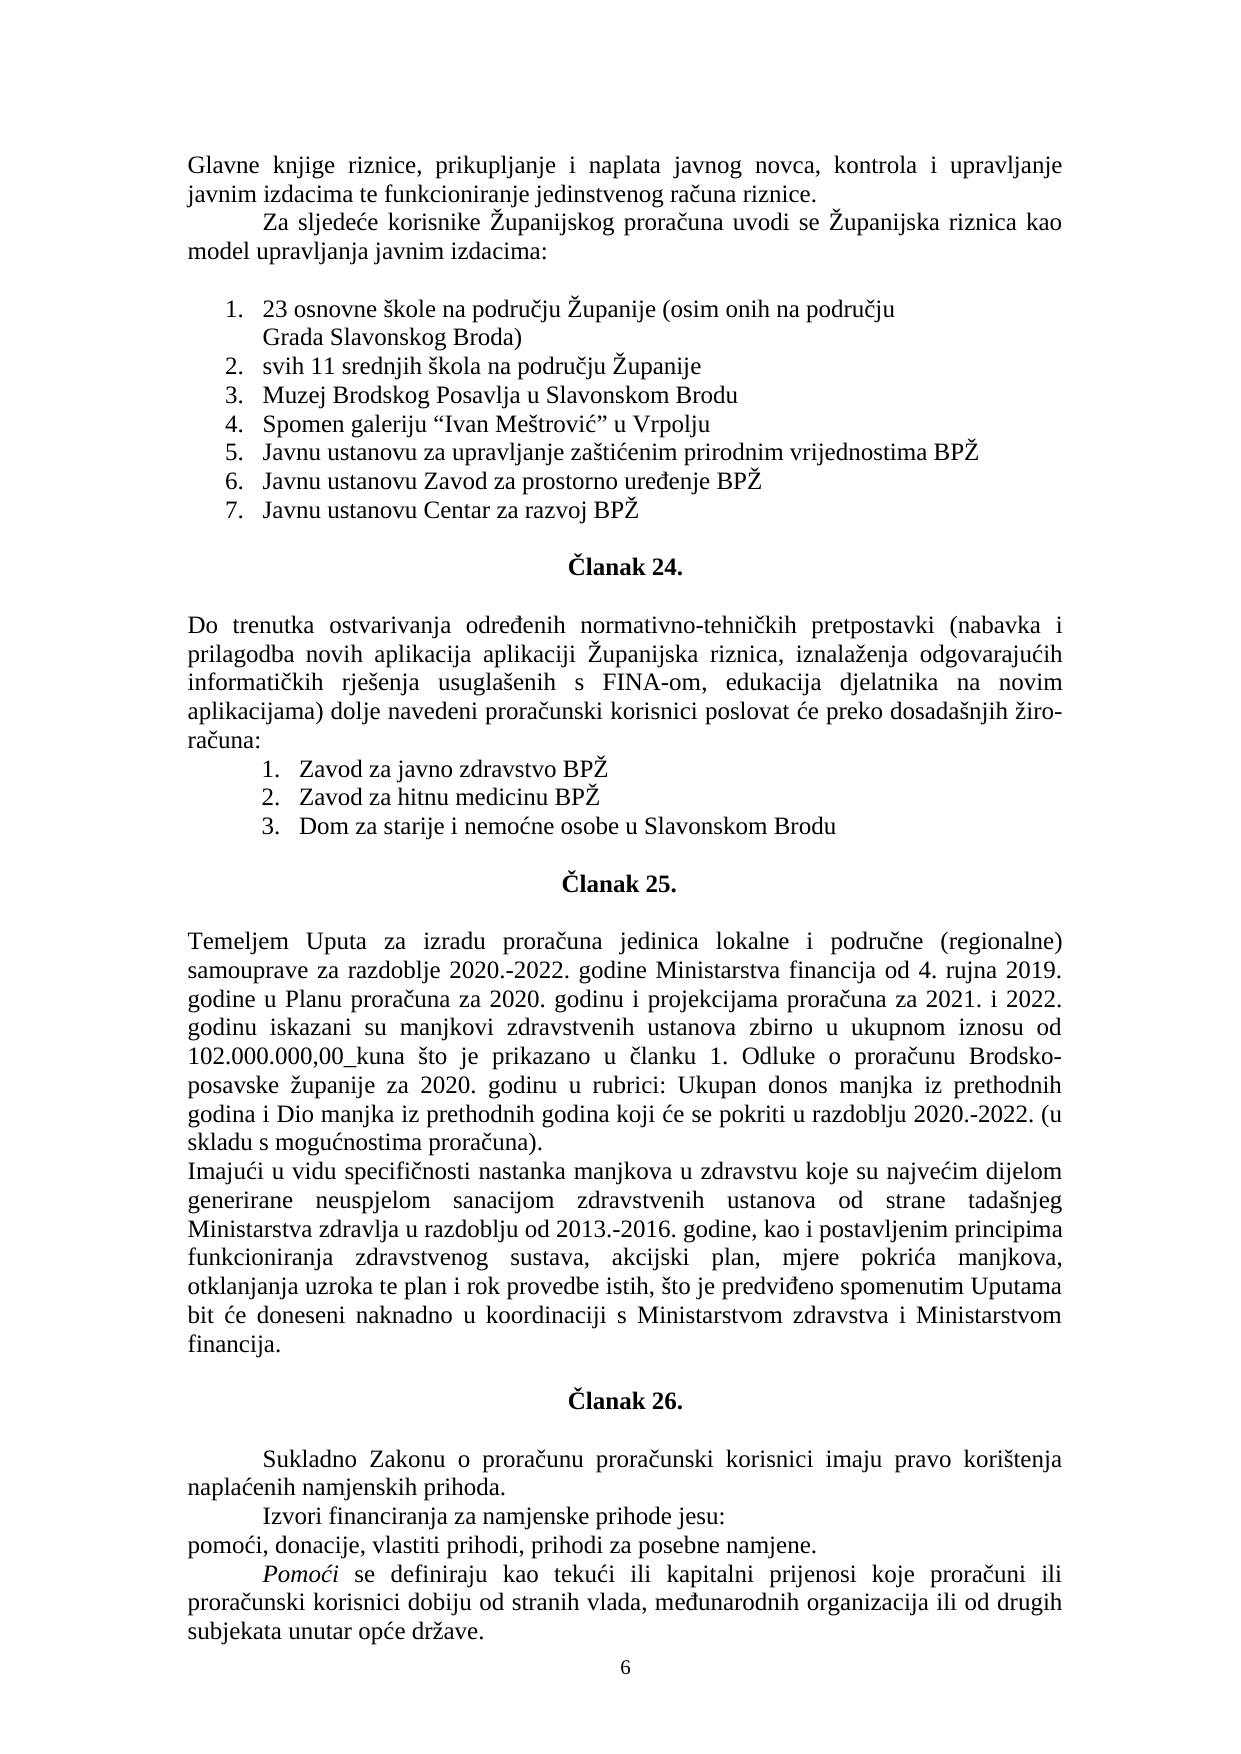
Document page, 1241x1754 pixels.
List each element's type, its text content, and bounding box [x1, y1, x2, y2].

list Dom za starije i nemoćne osobe u Slavonskom Brodu [261, 811, 1063, 840]
text Grada Slavonskog Broda) [187, 322, 1063, 351]
text Pomoći se definiraju kao tekući ili kapitalni prijenosi koje proračuni ili proračunski korisnici dobiju od stranih vlada, međunarodnih organizacija ili od drugih subjekata unutar opće države. [187, 1559, 1063, 1645]
text Izvori financiranja za namjenske prihode jesu: [187, 1501, 1063, 1530]
list Spomen galeriju “Ivan Meštrović” u Vrpolju [225, 409, 1063, 437]
text Članak 24. [187, 552, 1063, 581]
list Javnu ustanovu Centar za razvoj BPŽ [225, 495, 1063, 524]
text pomoći, donacije, vlastiti prihodi, prihodi za posebne namjene. [187, 1530, 1063, 1559]
list Muzej Brodskog Posavlja u Slavonskom Brodu [225, 380, 1063, 409]
text Temeljem Uputa za izradu proračuna jedinica lokalne i područne (regionalne) samouprave za razdoblje 2020.-2022. godine Ministarstva financija od 4. rujna 2019. godine u Planu proračuna za 2020. godinu i projekcijama proračuna za 2021. i 2022. godinu iskazani su manjkovi zdravstvenih ustanova zbirno u ukupnom iznosu od 102.000.000,00_kuna što je prikazano u članku 1. Odluke o proračunu Brodsko-posavske županije za 2020. godinu u rubrici: Ukupan donos manjka iz prethodnih godina i Dio manjka iz prethodnih godina koji će se pokriti u razdoblju 2020.-2022. (u skladu s mogućnostima proračuna). [187, 926, 1063, 1156]
text Sukladno Zakonu o proračunu proračunski korisnici imaju pravo korištenja naplaćenih namjenskih prihoda. [187, 1444, 1063, 1501]
list Zavod za javno zdravstvo BPŽ [261, 754, 1063, 782]
text Članak 25. [299, 869, 1063, 897]
text Do trenutka ostvarivanja određenih normativno-tehničkih pretpostavki (nabavka i prilagodba novih aplikacija aplikaciji Županijska riznica, iznalaženja odgovarajućih informatičkih rješenja usuglašenih s FINA-om, edukacija djelatnika na novim aplikacijama) dolje navedeni proračunski korisnici poslovat će preko dosadašnjih žiro-računa: [187, 610, 1063, 754]
list Javnu ustanovu za upravljanje zaštićenim prirodnim vrijednostima BPŽ [225, 437, 1063, 466]
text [187, 150, 1063, 207]
text Članak 26. [187, 1386, 1063, 1415]
list Javnu ustanovu Zavod za prostorno uređenje BPŽ [225, 466, 1063, 495]
list 23 osnovne škole na području Županije (osim onih na području [225, 294, 1063, 322]
list svih 11 srednjih škola na području Županije [225, 351, 1063, 380]
list Zavod za hitnu medicinu BPŽ [261, 782, 1063, 811]
text Za sljedeće korisnike Županijskog proračuna uvodi se Županijska riznica kao model upravljanja javnim izdacima: [187, 207, 1063, 265]
text Imajući u vidu specifičnosti nastanka manjkova u zdravstvu koje su najvećim dijelom generirane neuspjelom sanacijom zdravstvenih ustanova od strane tadašnjeg Ministarstva zdravlja u razdoblju od 2013.-2016. godine, kao i postavljenim principima funkcioniranja zdravstvenog sustava, akcijski plan, mjere pokrića manjkova, otklanjanja uzroka te plan i rok provedbe istih, što je predviđeno spomenutim Uputama bit će doneseni naknadno u koordinaciji s Ministarstvom zdravstva i Ministarstvom financija. [187, 1156, 1063, 1357]
